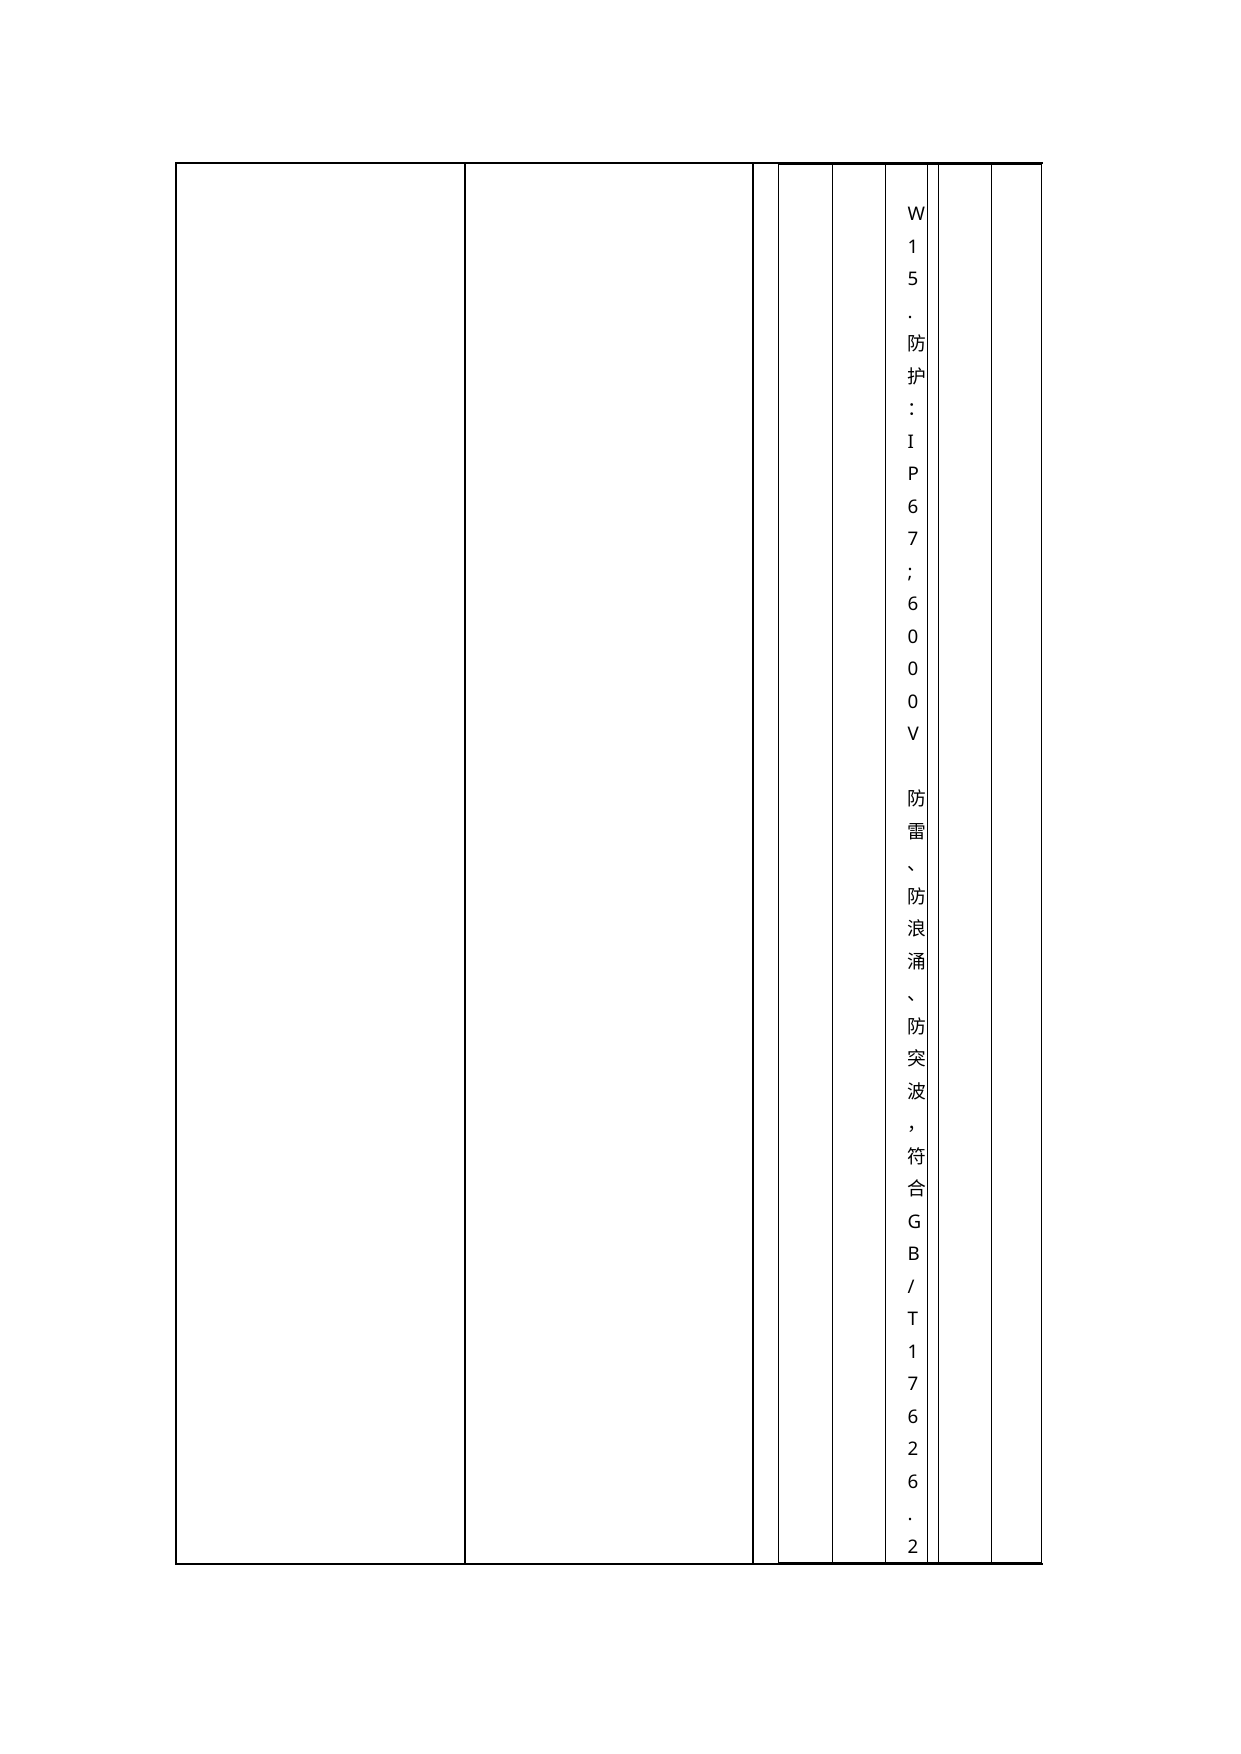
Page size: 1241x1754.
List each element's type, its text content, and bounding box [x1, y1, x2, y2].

table_cell [939, 165, 991, 1562]
table_cell [886, 165, 927, 1562]
table_cell [754, 164, 778, 1563]
table_cell [928, 165, 938, 1562]
table_cell [833, 165, 885, 1562]
table_cell [992, 165, 1041, 1562]
table_cell 1 [177, 164, 464, 1563]
table_cell [466, 164, 752, 1563]
table_cell [779, 165, 832, 1562]
